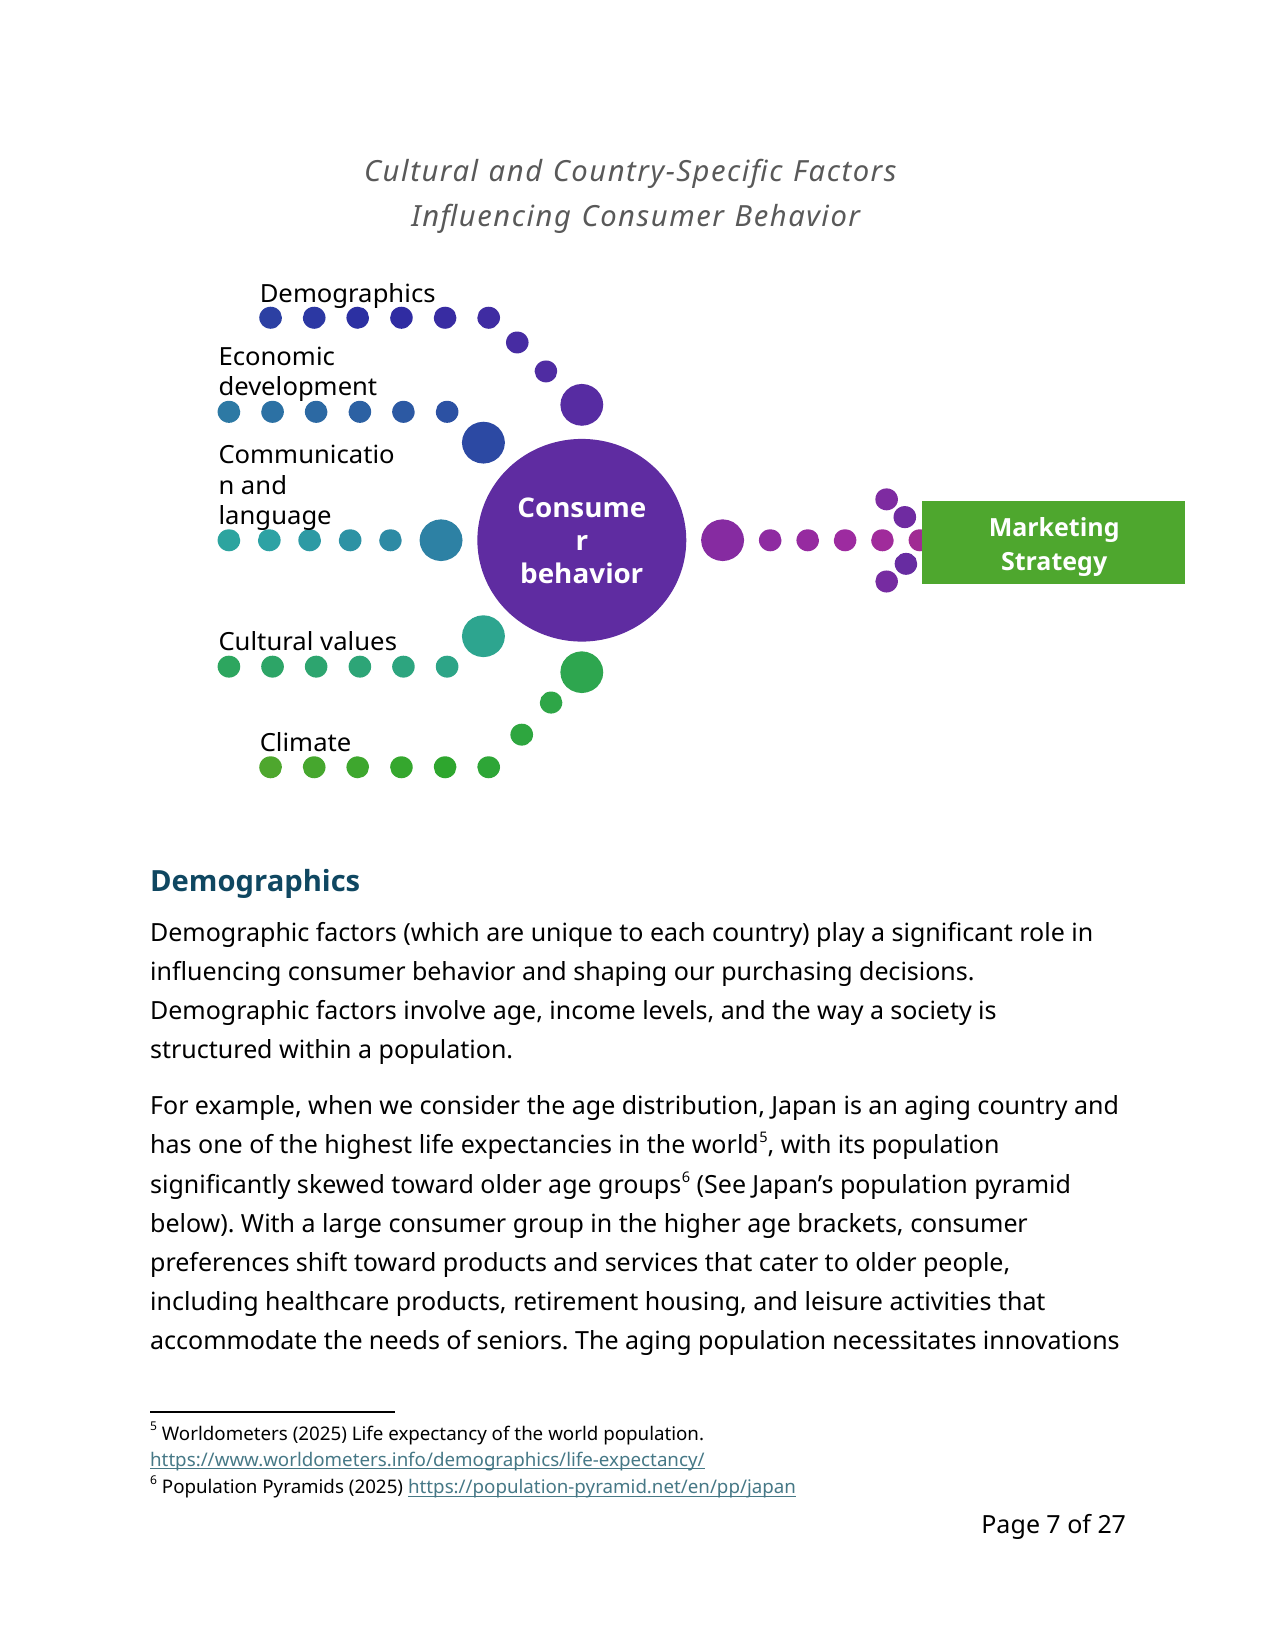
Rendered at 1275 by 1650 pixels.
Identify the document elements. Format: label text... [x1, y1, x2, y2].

text Demographic factors (which are unique to each country) play a significant role in influencing consumer behavior and shaping our purchasing decisions. Demographic factors involve age, income levels, and the way a society is structured within a population. [150, 914, 1125, 1066]
subtitle Cultural and Country-Specific Factors Influencing Consumer Behavior [150, 150, 1125, 235]
subtitle Demographics [150, 861, 1125, 900]
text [150, 1088, 1125, 1357]
